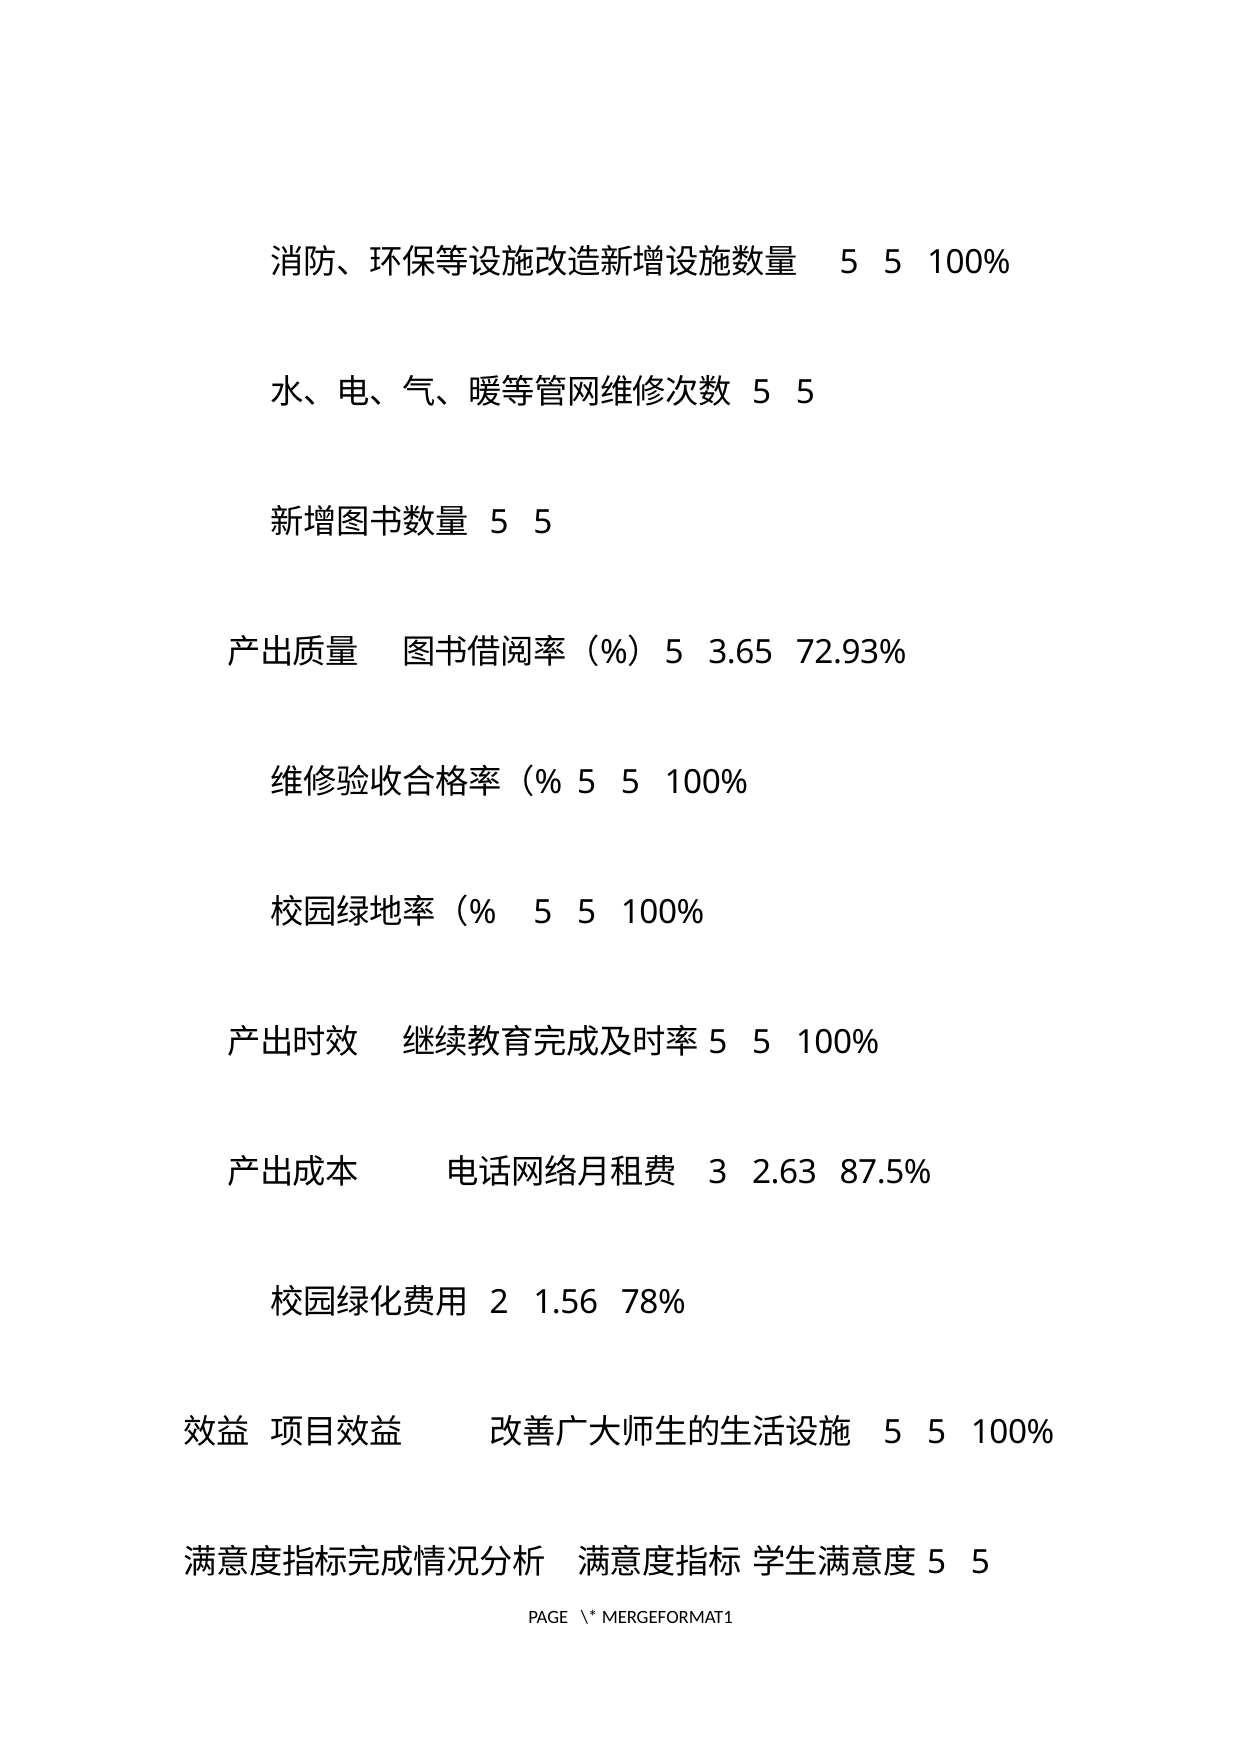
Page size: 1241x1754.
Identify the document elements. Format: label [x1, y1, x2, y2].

text [183, 162, 1078, 1592]
